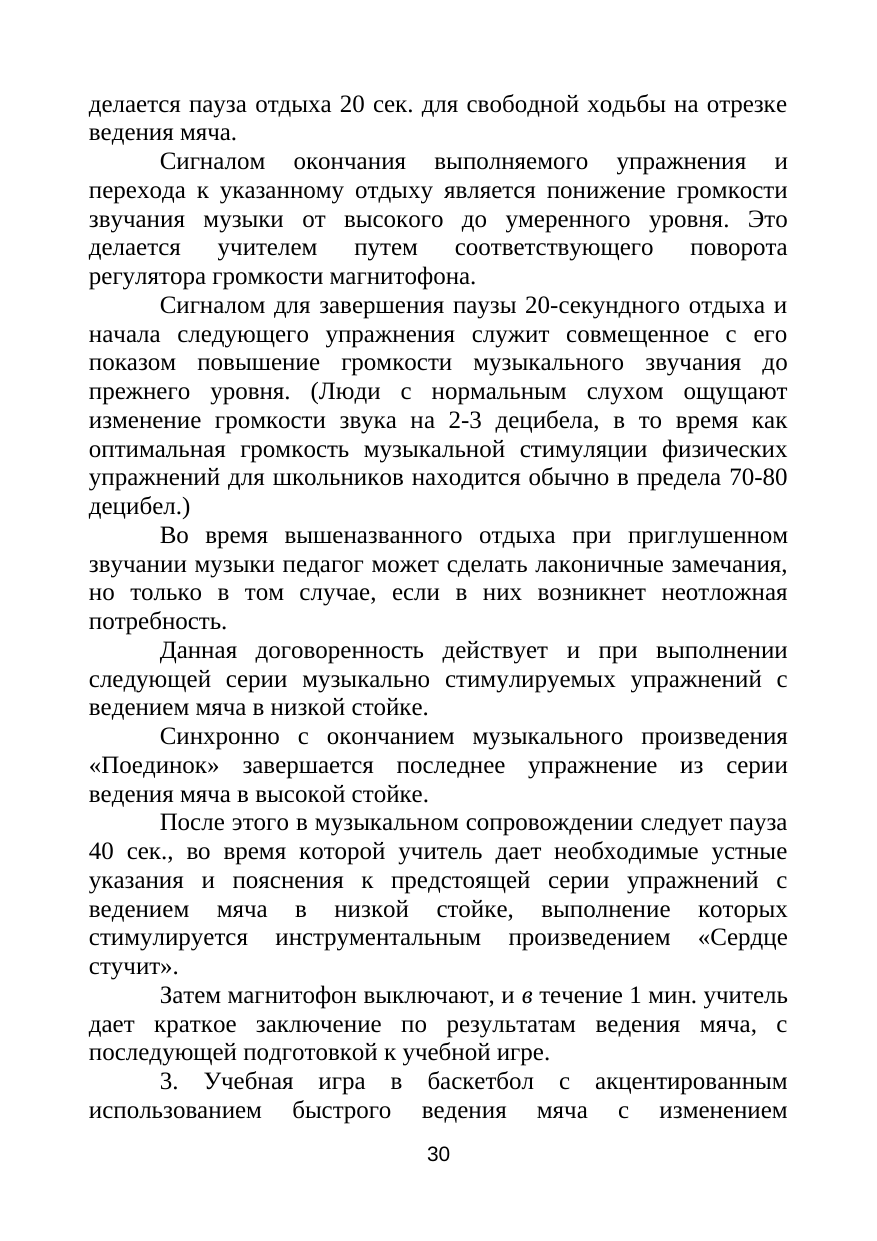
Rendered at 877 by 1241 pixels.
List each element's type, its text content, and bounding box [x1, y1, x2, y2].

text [89, 1066, 788, 1124]
text После этого в музыкальном сопровождении следует пауза 40 сек., во время которой учитель дает необходимые устные указания и пояснения к предстоящей серии упражнений с ведением мяча в низкой стойке, выполнение которых стимулируется инструментальным произведением «Сердце стучит». [89, 807, 788, 980]
text Во время вышеназванного отдыха при приглушенном звучании музыки педагог может сделать лаконичные замечания, но только в том случае, если в них возникнет неотложная потребность. [89, 520, 788, 635]
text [89, 89, 788, 146]
text Сигналом окончания выполняемого упражнения и перехода к указанному отдыху является понижение громкости звучания музыки от высокого до умеренного уровня. Это делается учителем путем соответствующего поворота регулятора громкости магнитофона. [89, 146, 788, 290]
text Затем магнитофон выключают, и в течение 1 мин. учитель дает краткое заключение по результатам ведения мяча, с последующей подготовкой к учебной игре. [89, 980, 788, 1066]
text Сигналом для завершения паузы 20-секундного отдыха и начала следующего упражнения служит совмещенное с его показом повышение громкости музыкального звучания до прежнего уровня. (Люди с нормальным слухом ощущают изменение громкости звука на 2-3 децибела, в то время как оптимальная громкость музыкальной стимуляции физических упражнений для школьников находится обычно в предела 70-80 децибел.) [89, 290, 788, 520]
text Синхронно с окончанием музыкального произведения «Поединок» завершается последнее упражнение из серии ведения мяча в высокой стойке. [89, 721, 788, 807]
text Данная договоренность действует и при выполнении следующей серии музыкально стимулируемых упражнений с ведением мяча в низкой стойке. [89, 635, 788, 721]
